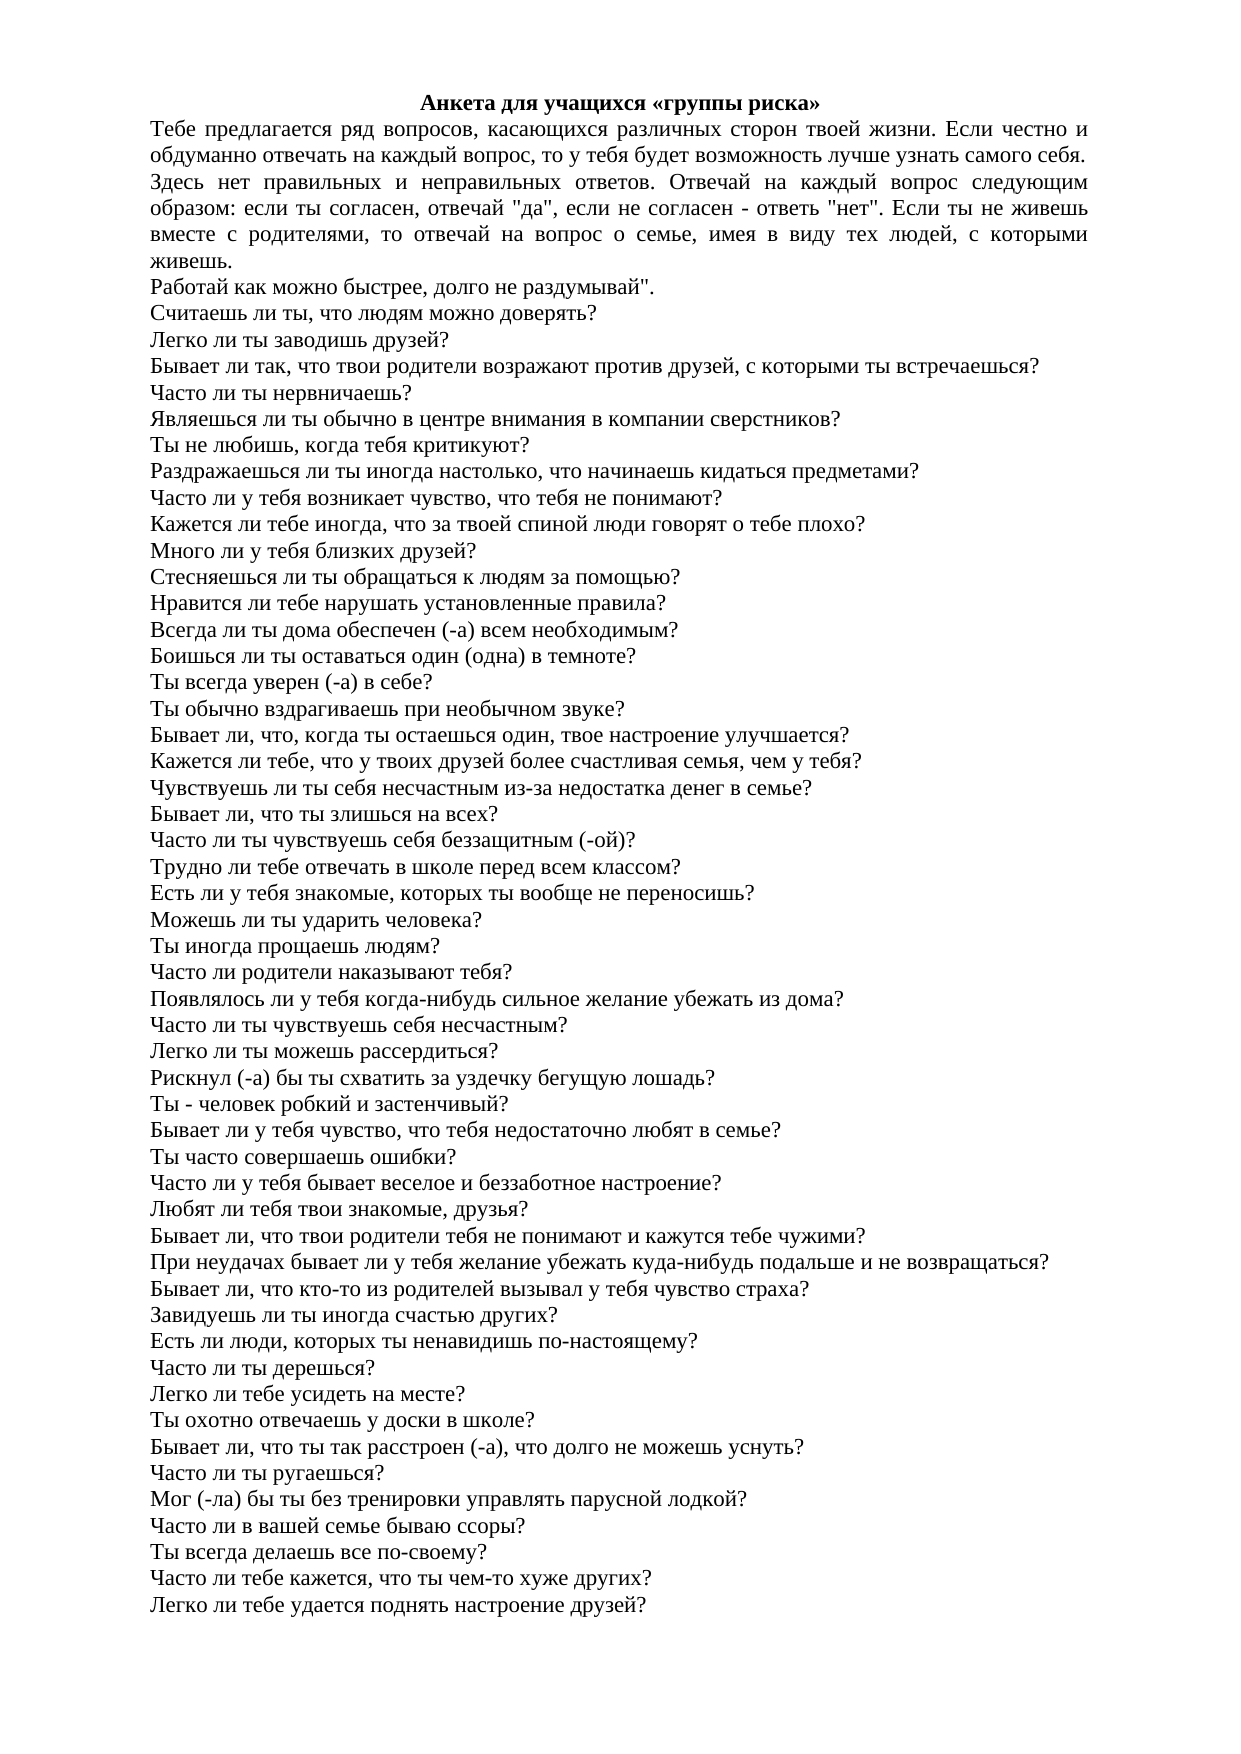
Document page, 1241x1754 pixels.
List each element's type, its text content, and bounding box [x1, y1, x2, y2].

text Легко ли ты заводишь друзей? [150, 326, 1090, 352]
text Кажется ли тебе иногда, что за твоей спиной люди говорят о тебе плохо? [150, 510, 1090, 537]
text Бывает ли, что, когда ты остаешься один, твое настроение улучшается? [150, 721, 1090, 747]
text При неудачах бывает ли у тебя желание убежать куда-нибудь подальше и не возвращаться? [150, 1248, 1090, 1274]
text Тебе предлагается ряд вопросов, касающихся различных сторон твоей жизни. Если честно и обдуманно отвечать на каждый вопрос, то у тебя будет возможность лучше узнать самого себя. [150, 115, 1090, 168]
text Ты всегда делаешь все по-своему? [150, 1538, 1090, 1564]
text Бывает ли, что ты так расстроен (-а), что долго не можешь уснуть? [150, 1433, 1090, 1459]
text Бывает ли так, что твои родители возражают против друзей, с которыми ты встречаешься? [150, 352, 1090, 378]
text Часто ли у тебя бывает веселое и беззаботное настроение? [150, 1169, 1090, 1196]
text Любят ли тебя твои знакомые, друзья? [150, 1196, 1090, 1222]
text Всегда ли ты дома обеспечен (-а) всем необходимым? [150, 616, 1090, 642]
text Ты всегда уверен (-а) в себе? [150, 668, 1090, 695]
text Являешься ли ты обычно в центре внимания в компании сверстников? [150, 405, 1090, 431]
text Здесь нет правильных и неправильных ответов. Отвечай на каждый вопрос следующим образом: если ты согласен, отвечай "да", если не согласен - ответь "нет". Если ты не живешь вместе с родителями, то отвечай на вопрос о семье, имея в виду тех людей, с которыми живешь. [150, 168, 1090, 273]
text Можешь ли ты ударить человека? [150, 906, 1090, 932]
text Кажется ли тебе, что у твоих друзей более счастливая семья, чем у тебя? [150, 747, 1090, 774]
text Раздражаешься ли ты иногда настолько, что начинаешь кидаться предметами? [150, 458, 1090, 484]
text Часто ли родители наказывают тебя? [150, 958, 1090, 985]
text Боишься ли ты оставаться один (одна) в темноте? [150, 642, 1090, 668]
text Рискнул (-а) бы ты схватить за уздечку бегущую лошадь? [150, 1064, 1090, 1090]
text Трудно ли тебе отвечать в школе перед всем классом? [150, 853, 1090, 879]
text Часто ли в вашей семье бываю ссоры? [150, 1512, 1090, 1538]
text Ты часто совершаешь ошибки? [150, 1143, 1090, 1169]
text Легко ли тебе удается поднять настроение друзей? [150, 1591, 1090, 1617]
text Есть ли у тебя знакомые, которых ты вообще не переносишь? [150, 879, 1090, 906]
text Стесняешься ли ты обращаться к людям за помощью? [150, 563, 1090, 589]
text Есть ли люди, которых ты ненавидишь по-настоящему? [150, 1327, 1090, 1354]
text Бывает ли, что твои родители тебя не понимают и кажутся тебе чужими? [150, 1222, 1090, 1248]
text Много ли у тебя близких друзей? [150, 537, 1090, 563]
text Ты обычно вздрагиваешь при необычном звуке? [150, 695, 1090, 721]
text Ты охотно отвечаешь у доски в школе? [150, 1406, 1090, 1433]
text Часто ли ты чувствуешь себя несчастным? [150, 1011, 1090, 1037]
text Часто ли ты нервничаешь? [150, 378, 1090, 405]
text Работай как можно быстрее, долго не раздумывай". [150, 273, 1090, 299]
text Нравится ли тебе нарушать установленные правила? [150, 589, 1090, 616]
text Бывает ли, что кто-то из родителей вызывал у тебя чувство страха? [150, 1274, 1090, 1301]
text Ты не любишь, когда тебя критикуют? [150, 431, 1090, 458]
text Часто ли у тебя возникает чувство, что тебя не понимают? [150, 484, 1090, 510]
text Бывает ли, что ты злишься на всех? [150, 800, 1090, 827]
text Легко ли ты можешь рассердиться? [150, 1037, 1090, 1064]
text Часто ли ты ругаешься? [150, 1459, 1090, 1485]
text Ты - человек робкий и застенчивый? [150, 1090, 1090, 1116]
text Ты иногда прощаешь людям? [150, 932, 1090, 958]
text Анкета для учащихся «группы риска» [150, 89, 1090, 115]
text Считаешь ли ты, что людям можно доверять? [150, 299, 1090, 326]
text Появлялось ли у тебя когда-нибудь сильное желание убежать из дома? [150, 985, 1090, 1011]
text Часто ли ты дерешься? [150, 1354, 1090, 1380]
text Бывает ли у тебя чувство, что тебя недостаточно любят в семье? [150, 1116, 1090, 1143]
text Легко ли тебе усидеть на месте? [150, 1380, 1090, 1406]
text Часто ли тебе кажется, что ты чем-то хуже других? [150, 1564, 1090, 1591]
text Часто ли ты чувствуешь себя беззащитным (-ой)? [150, 827, 1090, 853]
text Завидуешь ли ты иногда счастью других? [150, 1301, 1090, 1327]
text Чувствуешь ли ты себя несчастным из-за недостатка денег в семье? [150, 774, 1090, 800]
text Мог (-ла) бы ты без тренировки управлять парусной лодкой? [150, 1485, 1090, 1512]
